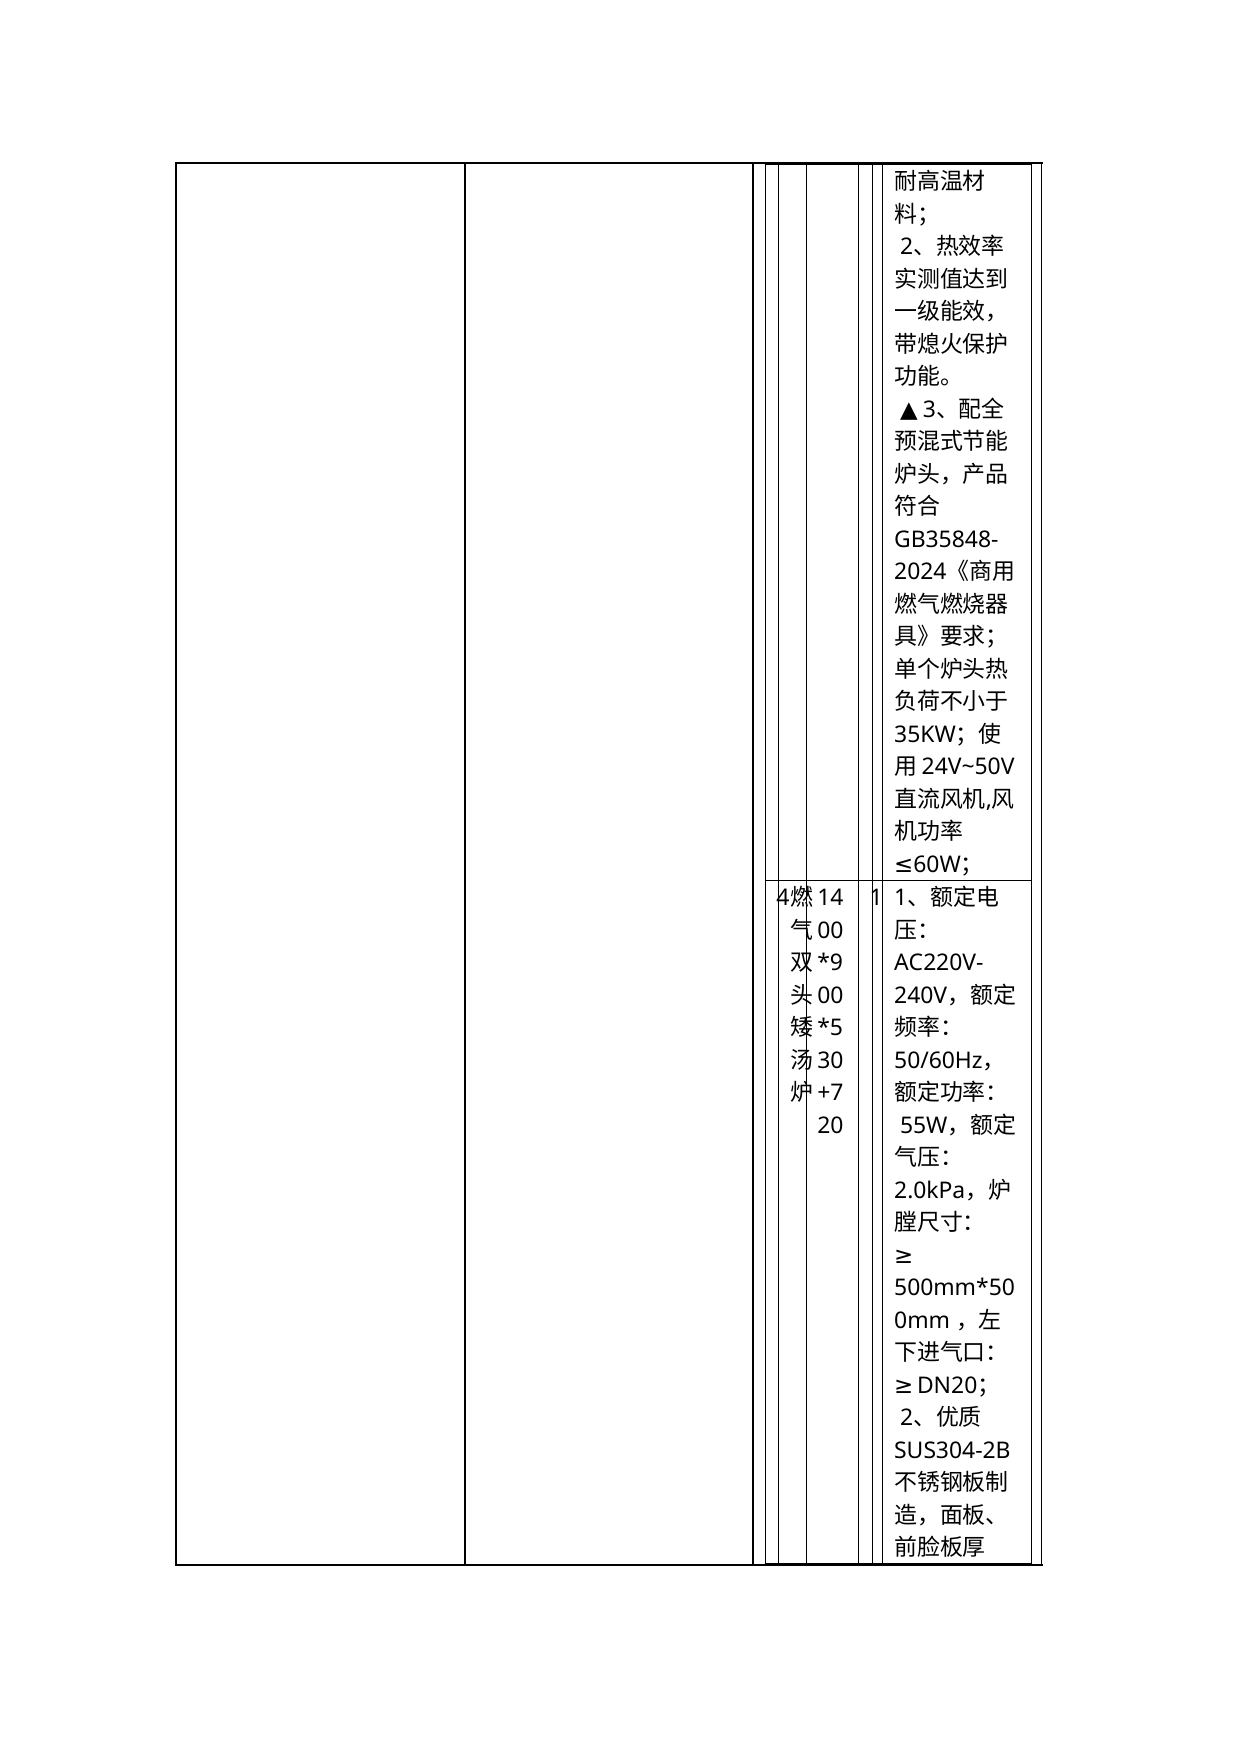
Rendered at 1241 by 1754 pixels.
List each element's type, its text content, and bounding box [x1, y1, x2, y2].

table_cell [883, 881, 1031, 1563]
table_cell [807, 881, 858, 1563]
table_cell [859, 881, 872, 1563]
table_cell [883, 165, 1031, 880]
table_cell [766, 165, 778, 880]
table_cell [859, 165, 872, 880]
table_cell 1 [177, 164, 464, 1564]
table_cell [779, 881, 806, 1563]
table_cell [1032, 164, 1041, 1564]
table_cell [873, 881, 882, 1563]
table_cell [754, 164, 765, 1564]
table_cell [873, 165, 882, 880]
table_cell [807, 165, 858, 880]
table_cell [766, 881, 778, 1563]
table_cell ▲ [466, 164, 752, 1564]
table_cell [779, 165, 806, 880]
